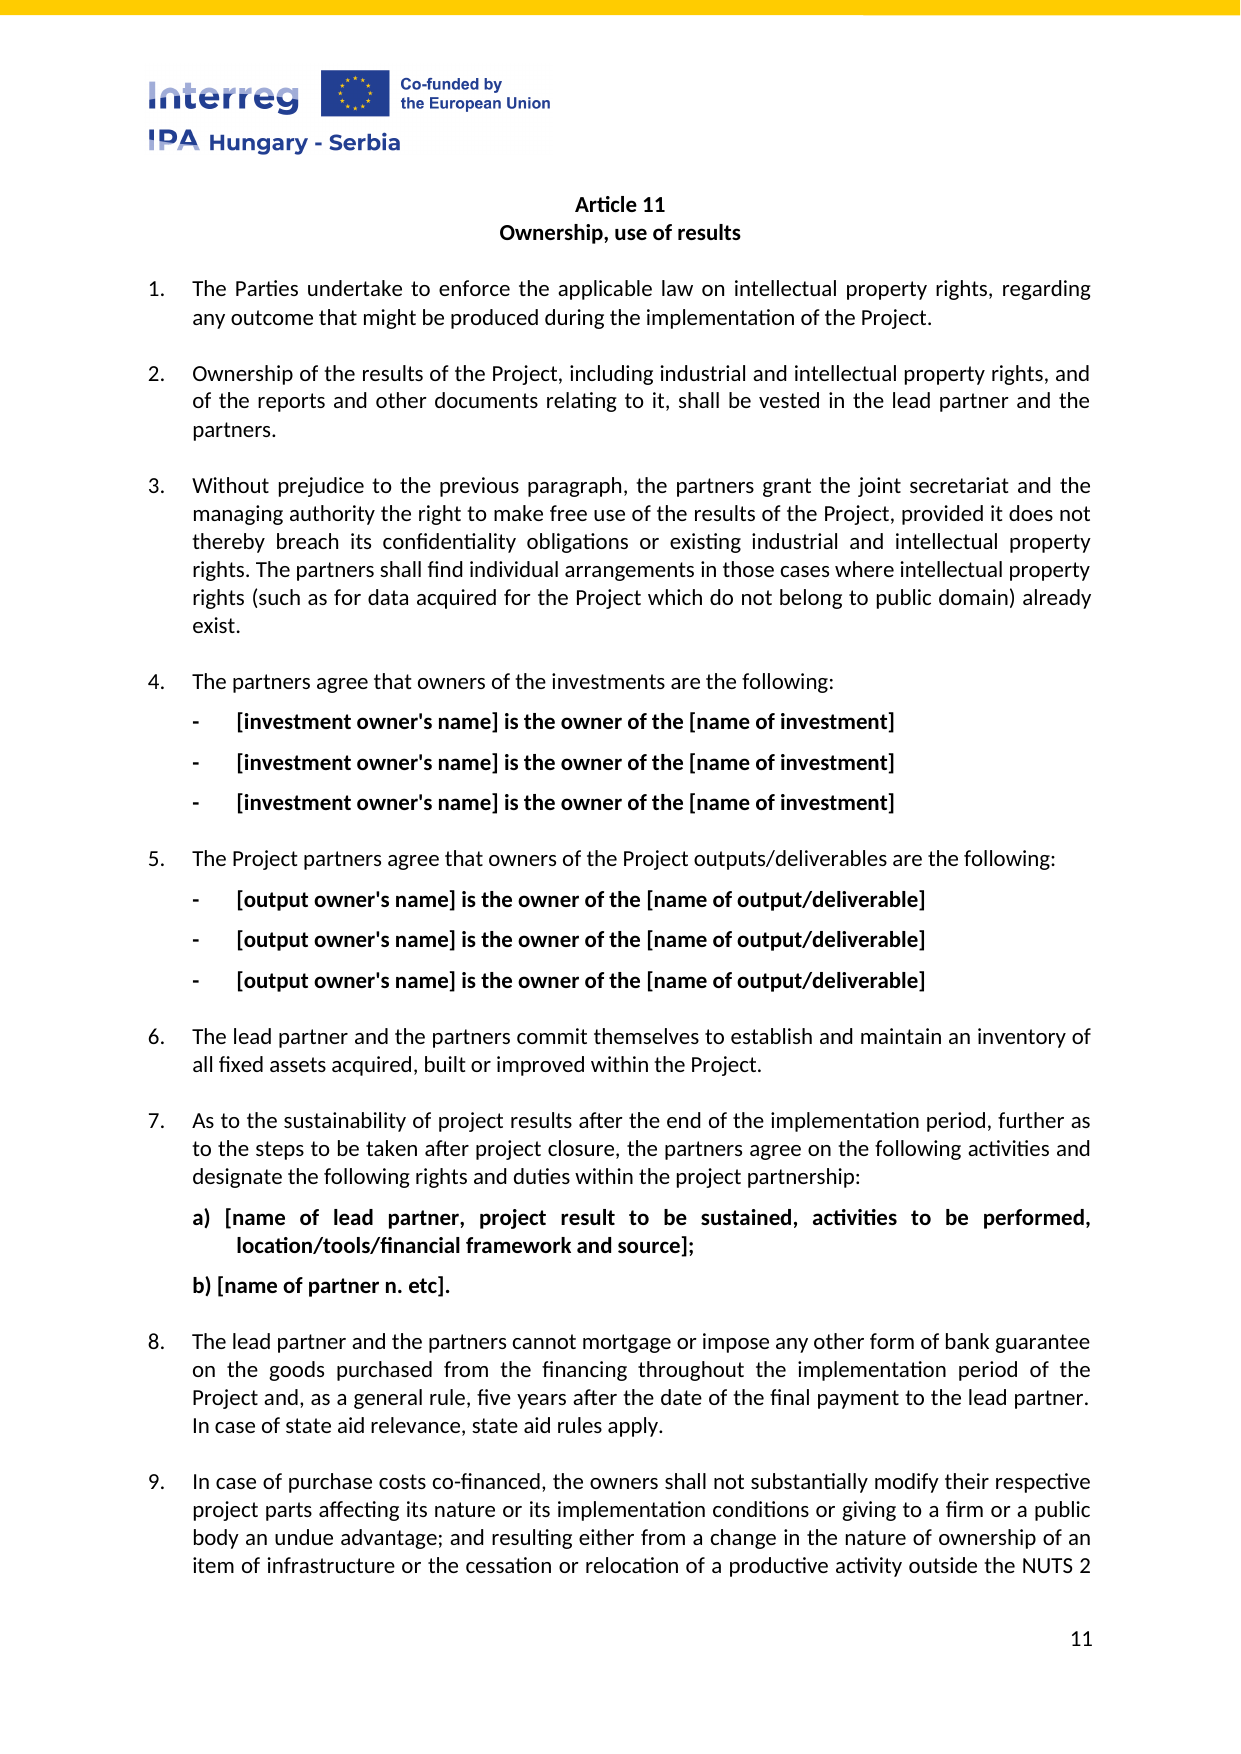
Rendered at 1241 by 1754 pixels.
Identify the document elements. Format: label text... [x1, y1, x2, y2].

text Article 11 [148, 191, 1093, 218]
text - [output owner's name] is the owner of the [name of output/deliverable] [192, 966, 1093, 994]
list The Parties undertake to enforce the applicable law on intellectual property rights, regarding any outcome that might be produced during the implementation of the Project. [148, 274, 1093, 331]
list The Project partners agree that owners of the Project outputs/deliverables are the following: [148, 844, 1093, 872]
list The lead partner and the partners commit themselves to establish and maintain an inventory of all fixed assets acquired, built or improved within the Project. [148, 1022, 1093, 1078]
list As to the sustainability of project results after the end of the implementation period, further as to the steps to be taken after project closure, the partners agree on the following activities and designate the following rights and duties within the project partnership: [148, 1106, 1093, 1190]
text - [output owner's name] is the owner of the [name of output/deliverable] [192, 885, 1093, 913]
list Ownership of the results of the Project, including industrial and intellectual property rights, and of the reports and other documents relating to it, shall be vested in the lead partner and the partners. [148, 359, 1093, 443]
text - [output owner's name] is the owner of the [name of output/deliverable] [192, 926, 1093, 953]
list The lead partner and the partners cannot mortgage or impose any other form of bank guarantee on the goods purchased from the financing throughout the implementation period of the Project and, as a general rule, five years after the date of the final payment to the lead partner. In case of state aid relevance, state aid rules apply. [148, 1327, 1093, 1439]
text - [investment owner's name] is the owner of the [name of investment] [192, 707, 1093, 735]
text - [investment owner's name] is the owner of the [name of investment] [192, 748, 1093, 776]
text a) [name of lead partner, project result to be sustained, activities to be performed, location/tools/financial framework and source]; [192, 1203, 1093, 1259]
text - [investment owner's name] is the owner of the [name of investment] [192, 788, 1093, 816]
text Ownership, use of results [148, 218, 1093, 247]
list The partners agree that owners of the investments are the following: [148, 667, 1093, 695]
picture [154, 63, 549, 157]
text b) [name of partner n. etc]. [192, 1271, 1093, 1299]
list Without prejudice to the previous paragraph, the partners grant the joint secretariat and the managing authority the right to make free use of the results of the Project, provided it does not thereby breach its confidentiality obligations or existing industrial and intellectual property rights. The partners shall find individual arrangements in those cases where intellectual property rights (such as for data acquired for the Project which do not belong to public domain) already exist. [148, 471, 1093, 639]
